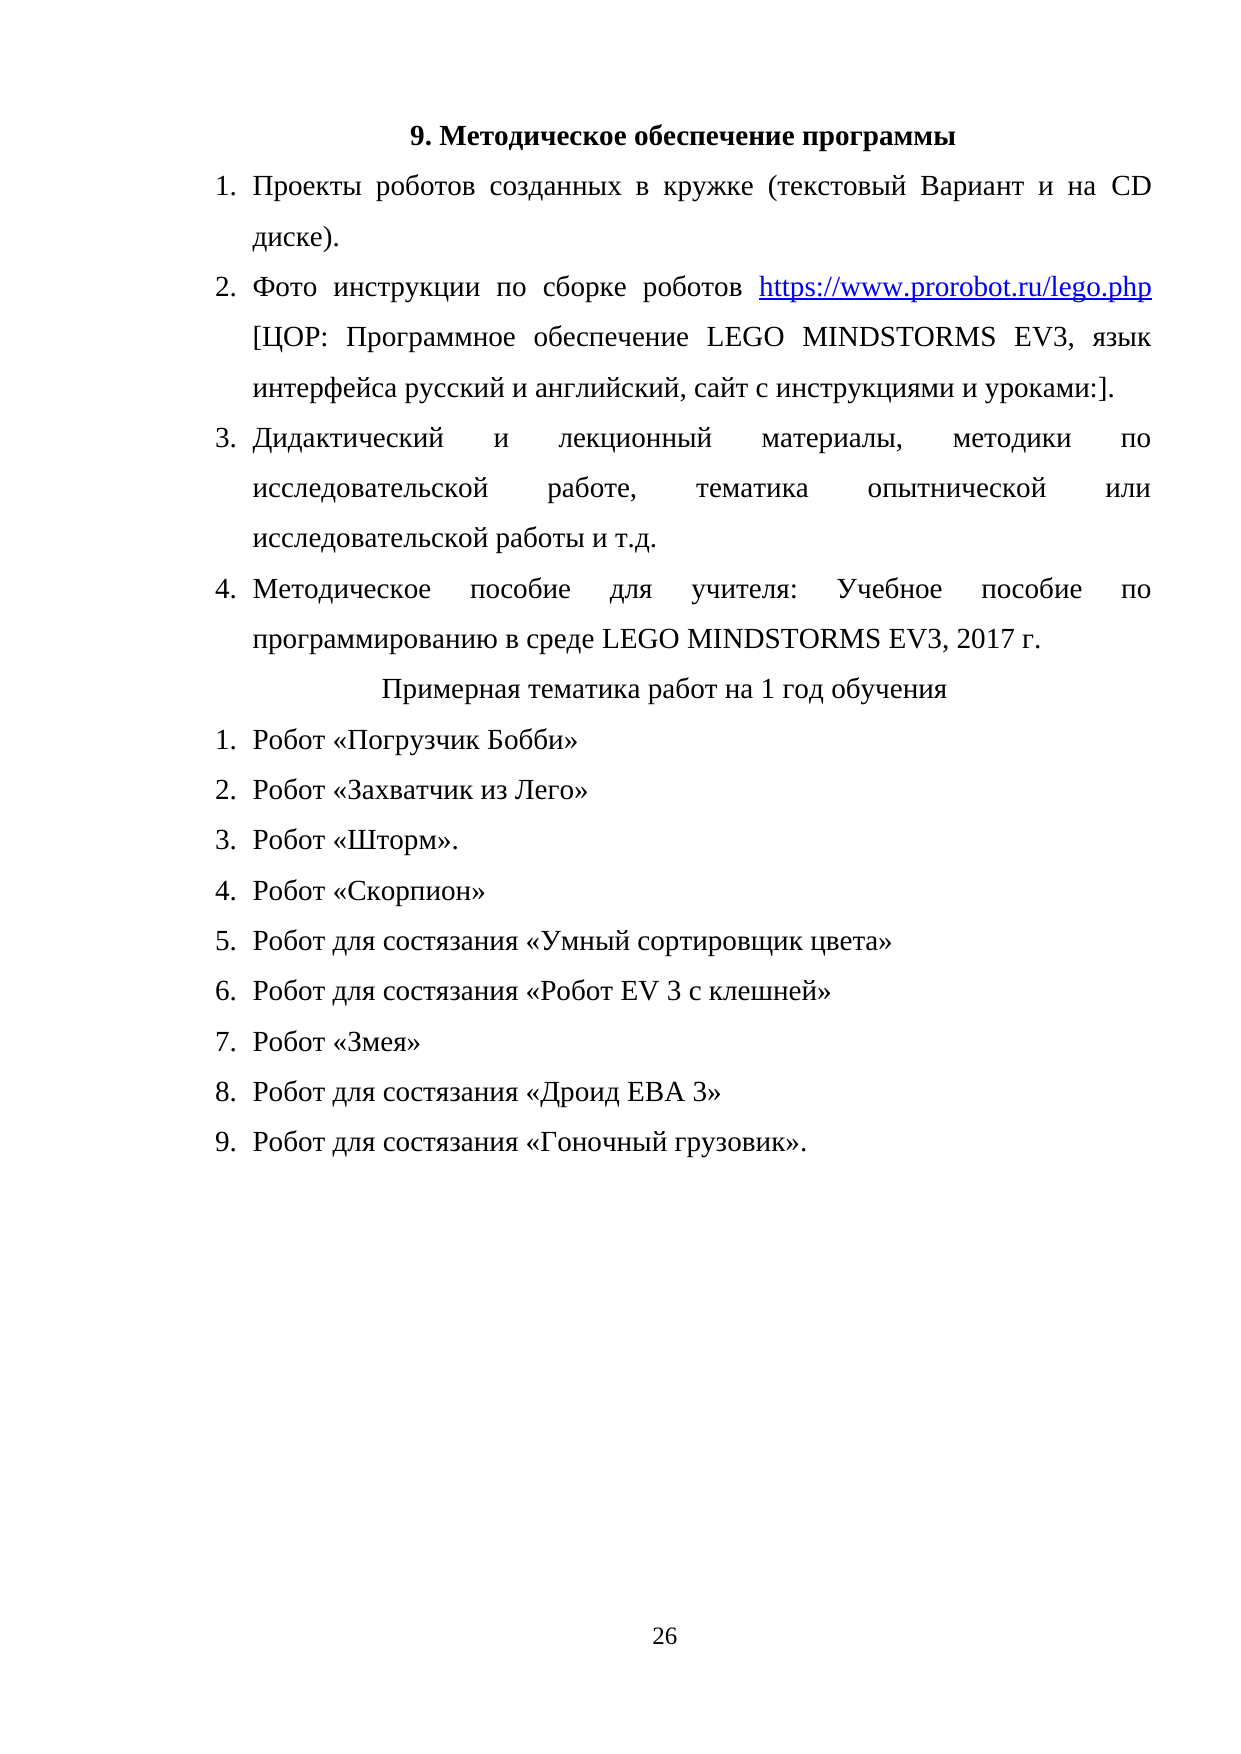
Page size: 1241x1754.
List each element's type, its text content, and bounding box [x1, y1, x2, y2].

list Робот для состязания «Робот EV 3 с клешней» [215, 973, 1152, 1007]
list Робот «Шторм». [215, 822, 1152, 856]
text Примерная тематика работ на 1 год обучения [177, 672, 1152, 705]
list Проекты роботов созданных в кружке (текстовый Вариант и на CD диске). [215, 168, 1152, 252]
list Робот для состязания «Дроид ЕВА 3» [215, 1074, 1152, 1108]
list Робот «Скорпион» [215, 873, 1152, 906]
list Дидактический и лекционный материалы, методики по исследовательской работе, тематика опытнической или исследовательской работы и т.д. [215, 420, 1152, 554]
list Робот для состязания «Умный сортировщик цвета» [215, 923, 1152, 957]
list Робот «Захватчик из Лего» [215, 772, 1152, 806]
text 9. Методическое обеспечение программы [215, 118, 1152, 152]
list Робот «Змея» [215, 1024, 1152, 1057]
list Робот для состязания «Гоночный грузовик». [215, 1124, 1152, 1158]
list Фото инструкции по сборке роботов https://www.prorobot.ru/lego.php [ЦОР: Программное обеспечение LEGO MINDSTORMS EV3, язык интерфейса русский и английский, сайт с инструкциями и уроками:]. [215, 269, 1152, 403]
list Робот «Погрузчик Бобби» [215, 722, 1152, 755]
list Методическое пособие для учителя: Учебное пособие по программированию в среде LEGO MINDSTORMS EV3, 2017 г. [215, 571, 1152, 655]
